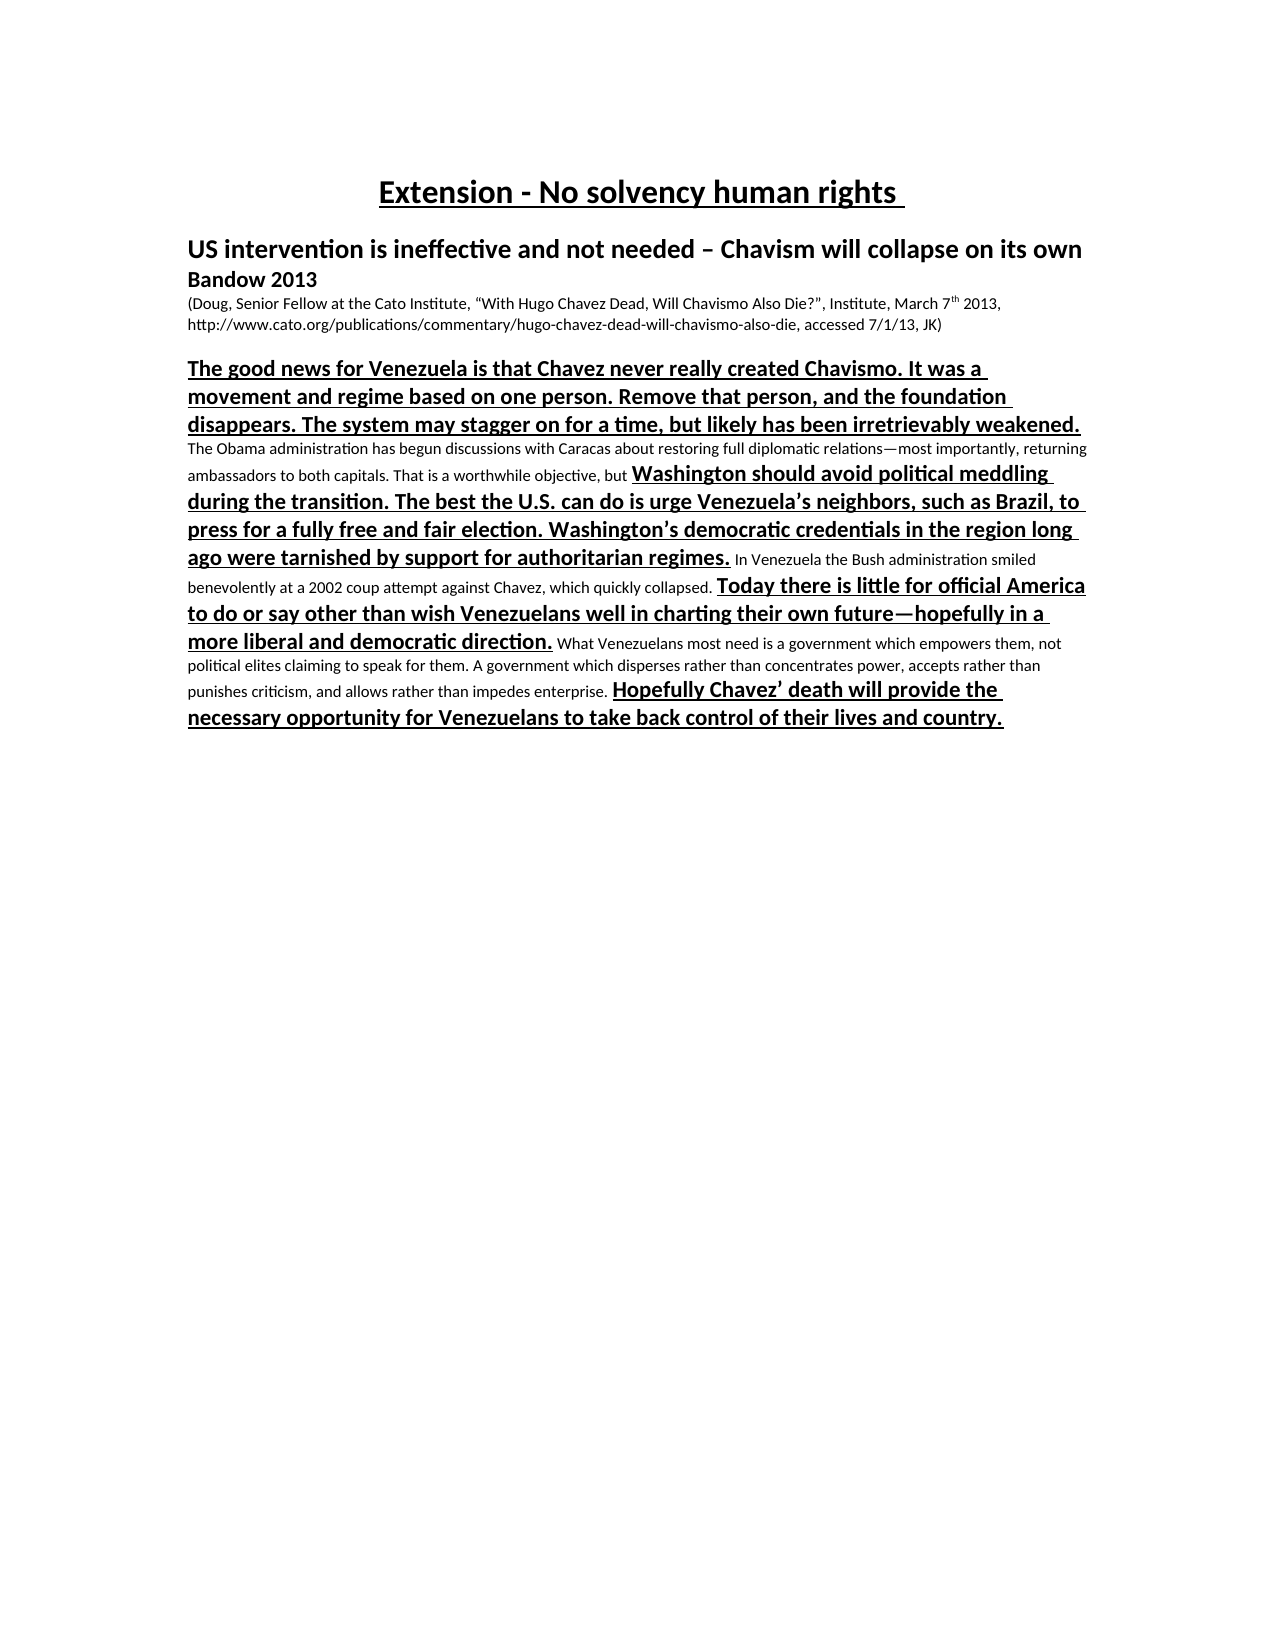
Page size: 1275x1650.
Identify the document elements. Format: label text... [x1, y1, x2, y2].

subtitle Extension - No solvency human rights [187, 171, 1087, 212]
text (Doug, Senior Fellow at the Cato Institute, “With Hugo Chavez Dead, Will Chavismo Also Die?”, Institute, March 7th 2013, http://www.cato.org/publications/commentary/hugo-chavez-dead-will-chavismo-also-die, accessed 7/1/13, JK) [187, 293, 1087, 334]
subtitle US intervention is ineffective and not needed – Chavism will collapse on its own [187, 232, 1087, 265]
text Bandow 2013 [187, 265, 1087, 293]
text The good news for Venezuela is that Chavez never really created Chavismo. It was a movement and regime based on one person. Remove that person, and the foundation disappears. The system may stagger on for a time, but likely has been irretrievably weakened. The Obama administration has begun discussions with Caracas about restoring full diplomatic relations—most importantly, returning ambassadors to both capitals. That is a worthwhile objective, but Washington should avoid political meddling during the transition. The best the U.S. can do is urge Venezuela’s neighbors, such as Brazil, to press for a fully free and fair election. Washington’s democratic credentials in the region long ago were tarnished by support for authoritarian regimes. In Venezuela the Bush administration smiled benevolently at a 2002 coup attempt against Chavez, which quickly collapsed. Today there is little for official America to do or say other than wish Venezuelans well in charting their own future—hopefully in a more liberal and democratic direction. What Venezuelans most need is a government which empowers them, not political elites claiming to speak for them. A government which disperses rather than concentrates power, accepts rather than punishes criticism, and allows rather than impedes enterprise. Hopefully Chavez’ death will provide the necessary opportunity for Venezuelans to take back control of their lives and country. [187, 354, 1087, 731]
